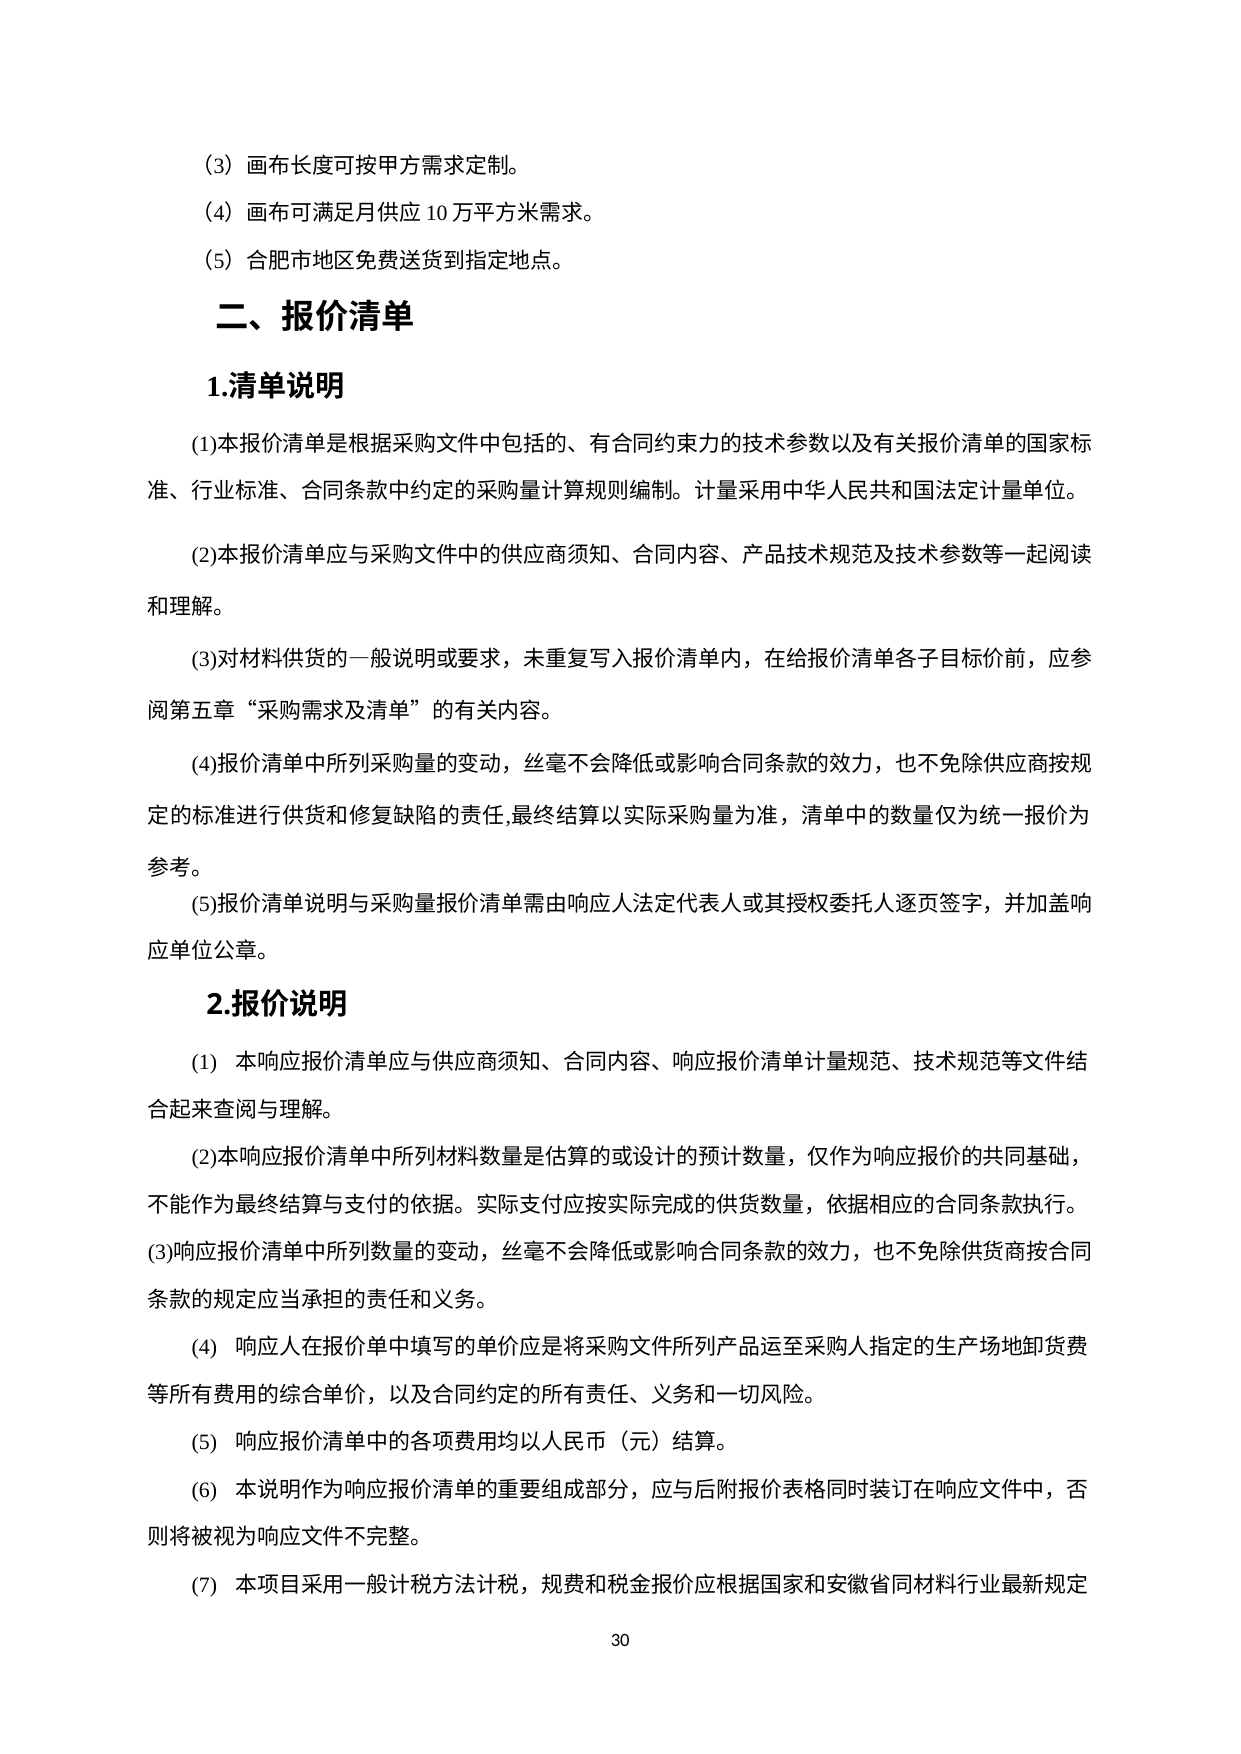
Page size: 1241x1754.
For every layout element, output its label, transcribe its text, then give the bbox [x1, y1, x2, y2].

list （5）合肥市地区免费送货到指定地点。 [148, 243, 1092, 274]
list (2)本响应报价清单中所列材料数量是估算的或设计的预计数量，仅作为响应报价的共同基础，不能作为最终结算与支付的依据。实际支付应按实际完成的供货数量，依据相应的合同条款执行。(3)响应报价清单中所列数量的变动，丝毫不会降低或影响合同条款的效力，也不免除供货商按合同条款的规定应当承担的责任和义务。 [148, 1139, 1092, 1313]
list 本响应报价清单应与供应商须知、合同内容、响应报价清单计量规范、技术规范等文件结合起来查阅与理解。 [148, 1044, 1092, 1123]
list 报价清单 [148, 290, 1092, 338]
text (3)对材料供货的—般说明或要求，未重复写入报价清单内，在给报价清单各子目标价前，应参阅第五章“采购需求及清单”的有关内容。 [148, 625, 1092, 729]
list 2.报价说明 [148, 981, 1092, 1023]
list (5)报价清单说明与采购量报价清单需由响应人法定代表人或其授权委托人逐页签字，并加盖响应单位公章。 [148, 886, 1092, 965]
list （4）画布可满足月供应10万平方米需求。 [148, 195, 1092, 227]
list 本说明作为响应报价清单的重要组成部分，应与后附报价表格同时装订在响应文件中，否则将被视为响应文件不完整。 [148, 1472, 1092, 1551]
list (1)本报价清单是根据采购文件中包括的、有合同约束力的技术参数以及有关报价清单的国家标准、行业标准、合同条款中约定的采购量计算规则编制。计量采用中华人民共和国法定计量单位。 [148, 426, 1092, 505]
text (4)报价清单中所列采购量的变动，丝毫不会降低或影响合同条款的效力，也不免除供应商按规定的标准进行供货和修复缺陷的责任,最终结算以实际采购量为准，清单中的数量仅为统一报价为参考。 [148, 729, 1092, 886]
text (2)本报价清单应与采购文件中的供应商须知、合同内容、产品技术规范及技术参数等一起阅读和理解。 [148, 521, 1092, 625]
list 响应报价清单中的各项费用均以人民币（元）结算。 [148, 1424, 1092, 1456]
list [148, 1567, 1092, 1598]
list 1.清单说明 [148, 362, 1092, 405]
list （3）画布长度可按甲方需求定制。 [148, 148, 1092, 179]
list 响应人在报价单中填写的单价应是将采购文件所列产品运至采购人指定的生产场地卸货费等所有费用的综合单价，以及合同约定的所有责任、义务和一切风险。 [148, 1329, 1092, 1408]
